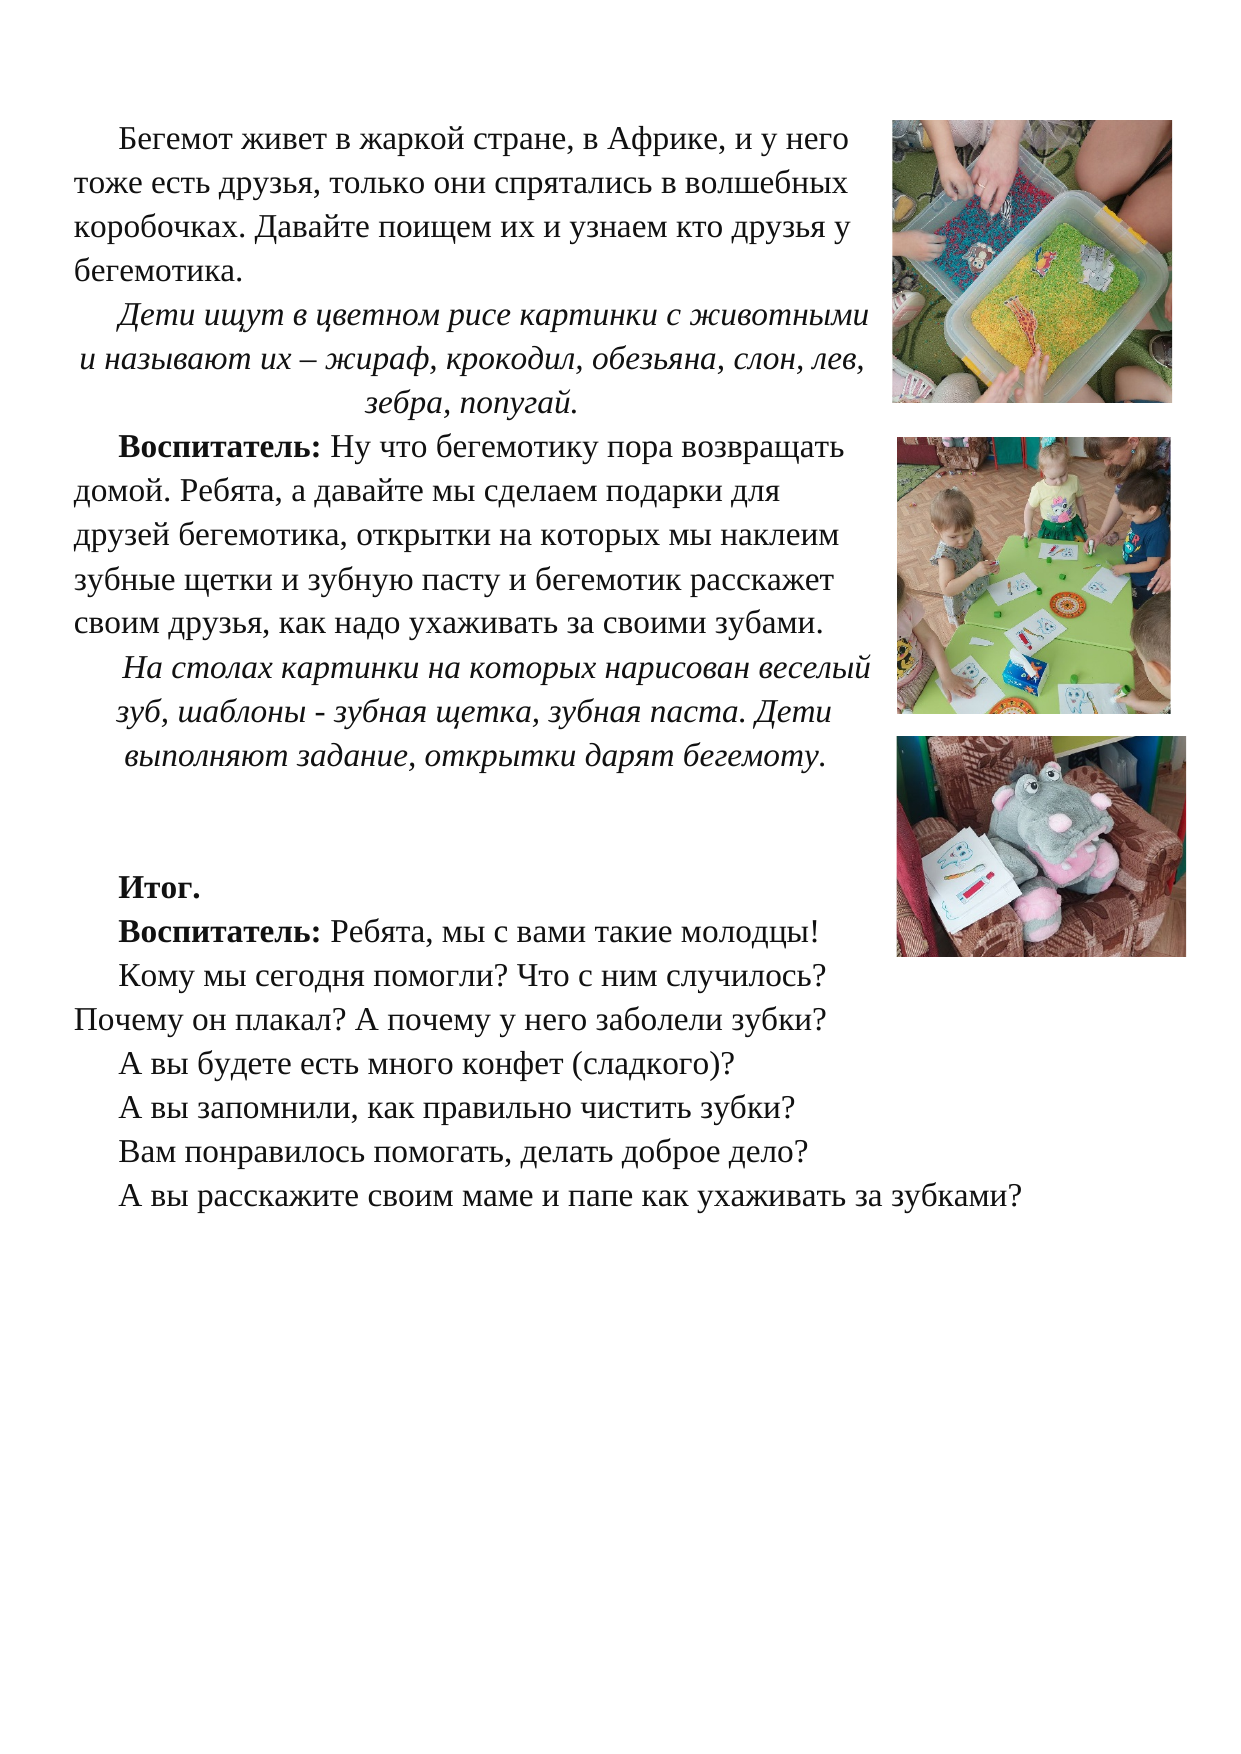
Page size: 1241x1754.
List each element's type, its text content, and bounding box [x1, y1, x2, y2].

text Кому мы сегодня помогли? Что с ним случилось? Почему он плакал? А почему у него заболели зубки? [74, 955, 1152, 1038]
picture [895, 437, 1171, 712]
text Вам понравилось помогать, делать доброе дело? [74, 1132, 1152, 1170]
text Воспитатель: Ребята, мы с вами такие молодцы! [74, 911, 895, 949]
text На столах картинки на которых нарисован веселый зуб, шаблоны - зубная щетка, зубная паста. Дети выполняют задание, открытки дарят бегемоту. [74, 647, 1152, 773]
text А вы запомнили, как правильно чистить зубки? [74, 1087, 1152, 1126]
text Воспитатель: Ну что бегемотику пора возвращать домой. Ребята, а давайте мы сделаем подарки для друзей бегемотика, открытки на которых мы наклеим зубные щетки и зубную пасту и бегемотик расскажет своим друзья, как надо ухаживать за своими зубами. [74, 427, 1152, 641]
text Дети ищут в цветном рисе картинки с животными и называют их – жираф, крокодил, обезьяна, слон, лев, зебра, попугай. [74, 294, 1152, 421]
picture [895, 736, 1191, 960]
text Бегемот живет в жаркой стране, в Африке, и у него тоже есть друзья, только они спрятались в волшебных коробочках. Давайте поищем их и узнаем кто друзья у бегемотика. [74, 118, 1152, 289]
text А вы расскажите своим маме и папе как ухаживать за зубками? [74, 1176, 1152, 1214]
picture [890, 120, 1172, 402]
text Итог. [74, 867, 895, 906]
text А вы будете есть много конфет (сладкого)? [74, 1043, 1152, 1082]
